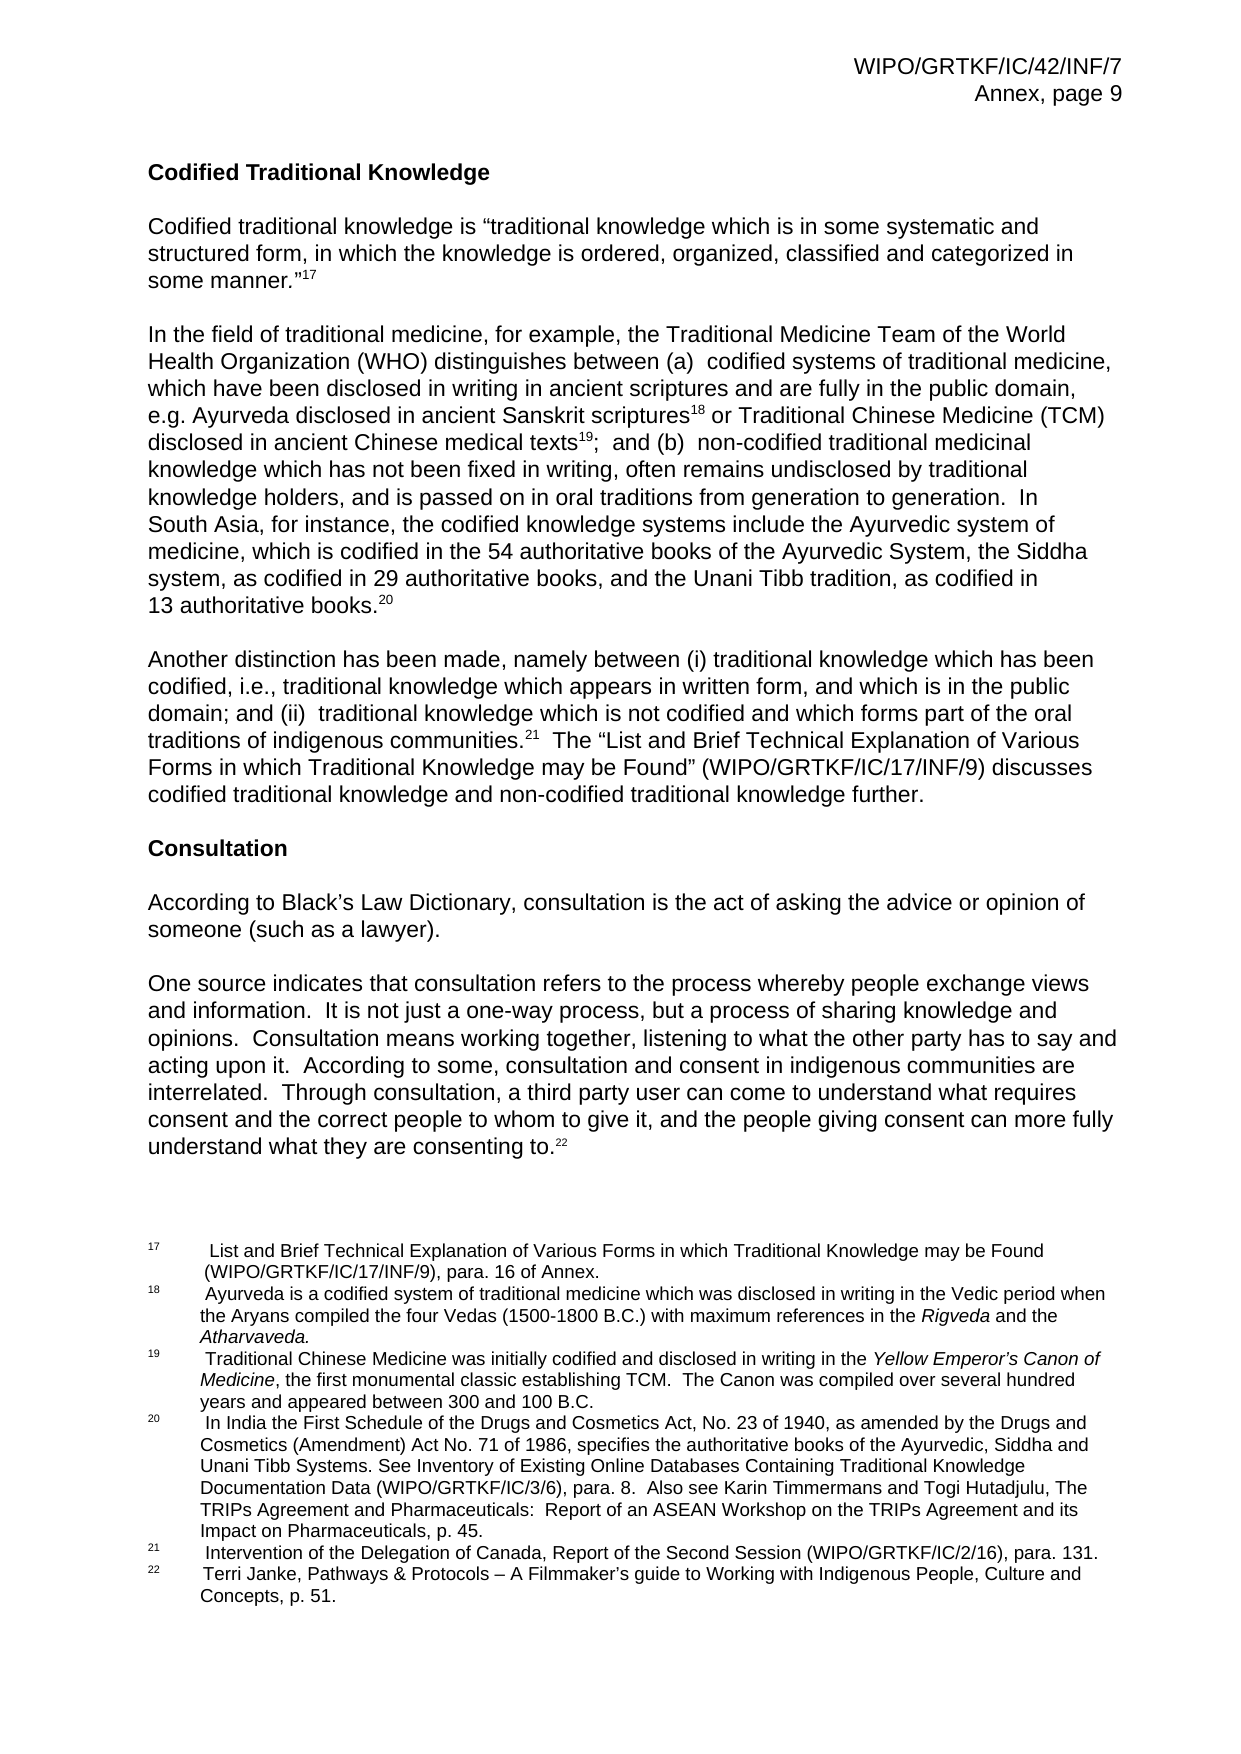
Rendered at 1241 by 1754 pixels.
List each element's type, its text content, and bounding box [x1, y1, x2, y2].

text One source indicates that consultation refers to the process whereby people exchange views and information. It is not just a one-way process, but a process of sharing knowledge and opinions. Consultation means working together, listening to what the other party has to say and acting upon it. According to some, consultation and consent in indigenous communities are interrelated. Through consultation, a third party user can come to understand what requires consent and the correct people to whom to give it, and the people giving consent can more fully understand what they are consenting to. [148, 969, 1122, 1159]
text According to Black’s Law Dictionary, consultation is the act of asking the advice or opinion of someone (such as a lawyer). [148, 888, 1122, 942]
text In the field of traditional medicine, for example, the Traditional Medicine Team of the World Health Organization (WHO) distinguishes between (a) codified systems of traditional medicine, which have been disclosed in writing in ancient scriptures and are fully in the public domain, e.g. Ayurveda disclosed in ancient Sanskrit scriptures or Traditional Chinese Medicine (TCM) disclosed in ancient Chinese medical texts; and (b) non-codified traditional medicinal knowledge which has not been fixed in writing, often remains undisclosed by traditional knowledge holders, and is passed on in oral traditions from generation to generation. In South Asia, for instance, the codified knowledge systems include the Ayurvedic system of medicine, which is codified in the 54 authoritative books of the Ayurvedic System, the Siddha system, as codified in 29 authoritative books, and the Unani Tibb tradition, as codified in 13 authoritative books. [148, 320, 1122, 618]
text Another distinction has been made, namely between (i) traditional knowledge which has been codified, i.e., traditional knowledge which appears in written form, and which is in the public domain; and (ii) traditional knowledge which is not codified and which forms part of the oral traditions of indigenous communities. The “List and Brief Technical Explanation of Various Forms in which Traditional Knowledge may be Found” (WIPO/GRTKF/IC/17/INF/9) discusses codified traditional knowledge and non-codified traditional knowledge further. [148, 645, 1122, 808]
text Codified traditional knowledge is “traditional knowledge which is in some systematic and structured form, in which the knowledge is ordered, organized, classified and categorized in some manner.” [148, 212, 1122, 293]
subtitle Consultation [148, 835, 1122, 861]
subtitle Codified Traditional Knowledge [148, 158, 1122, 185]
